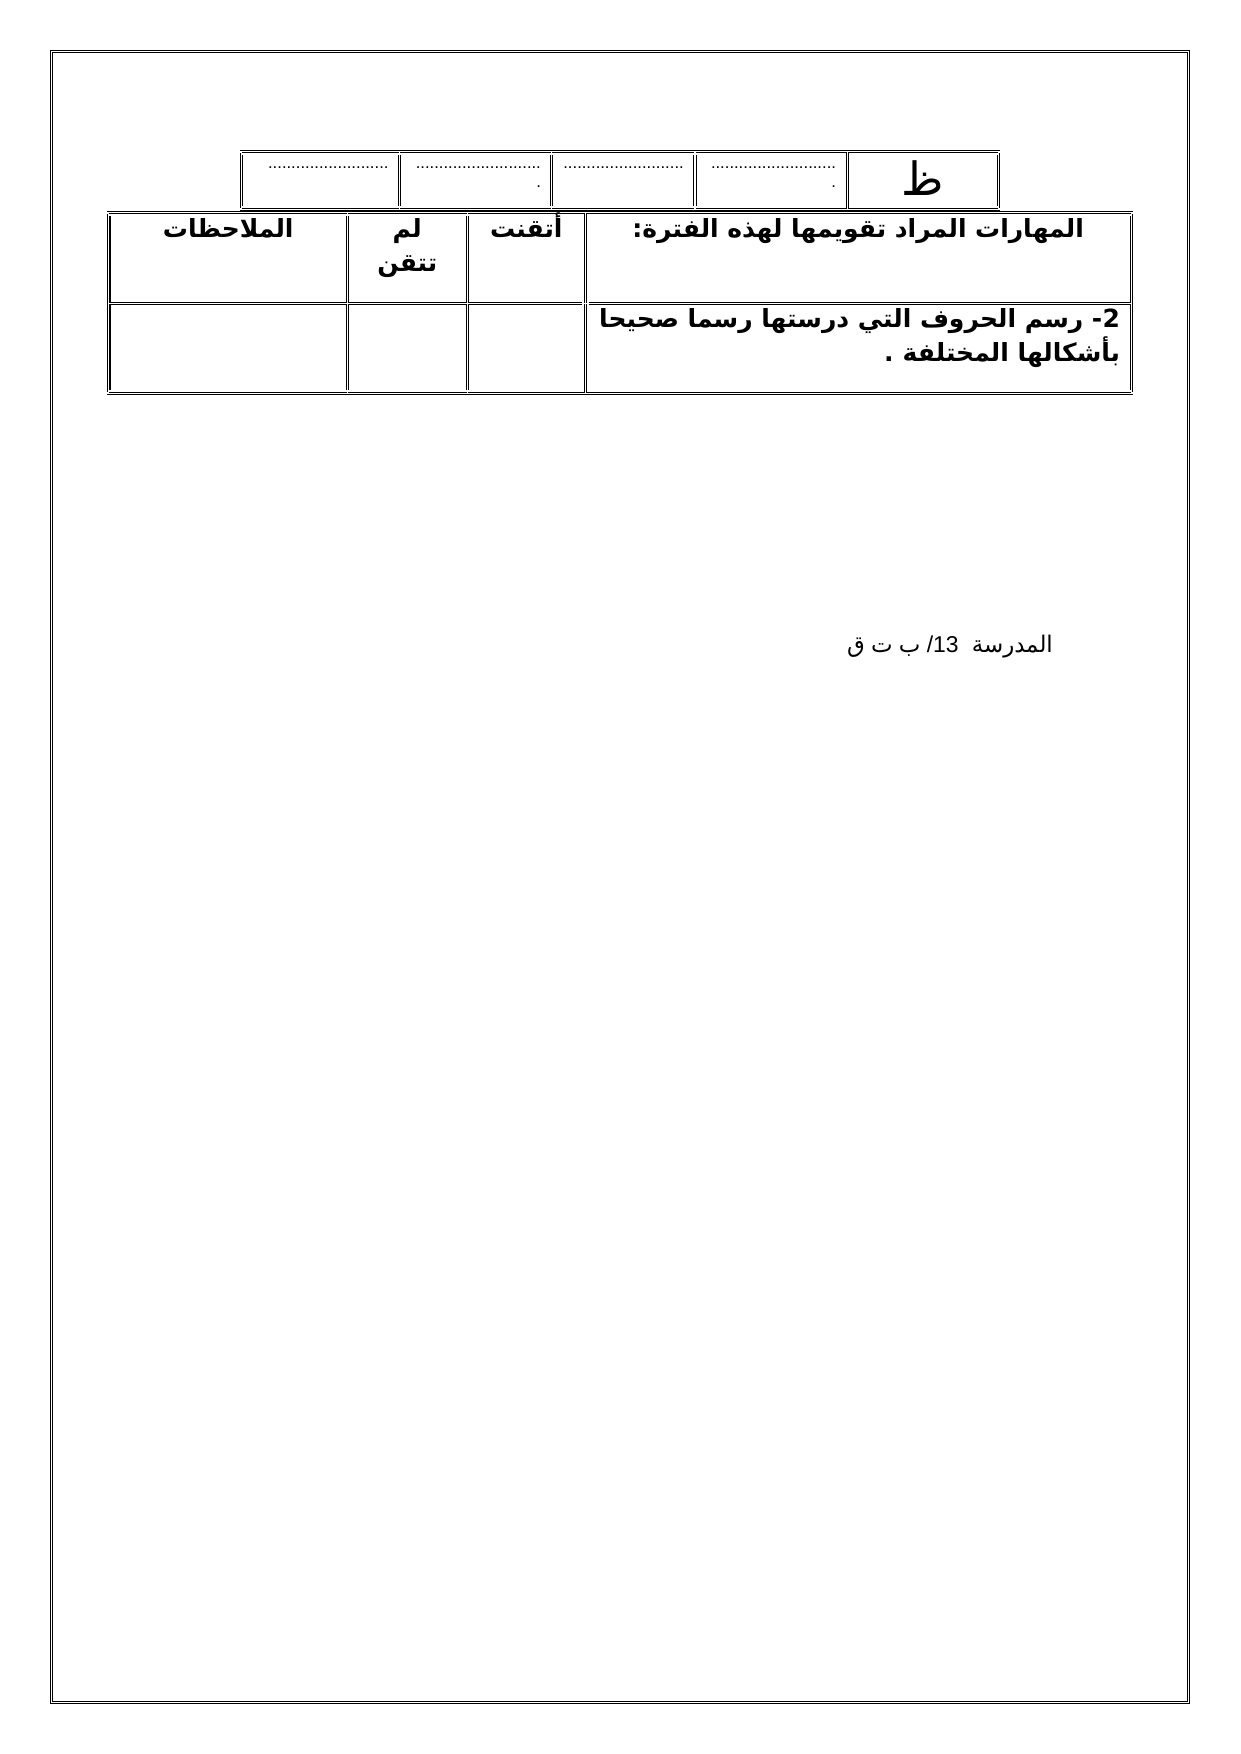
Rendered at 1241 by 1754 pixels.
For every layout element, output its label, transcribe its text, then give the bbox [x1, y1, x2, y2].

table_header أتقنت [467, 214, 584, 302]
table_cell [347, 305, 467, 392]
table_cell ظ [849, 153, 998, 208]
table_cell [552, 151, 695, 208]
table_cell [695, 153, 846, 208]
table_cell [242, 151, 400, 208]
text المدرسة 13/ ب ت ق [187, 631, 1053, 657]
table_cell 2- رسم الحروف التي درستها رسما صحيحا بأشكالها المختلفة . [587, 302, 1131, 392]
table_header لم تتقن [347, 214, 467, 302]
table_cell [467, 302, 584, 392]
table_header المهارات المراد تقويمها لهذه الفترة: [587, 214, 1131, 302]
table_header الملاحظات [109, 214, 347, 302]
table_cell [109, 305, 347, 392]
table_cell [400, 151, 552, 208]
